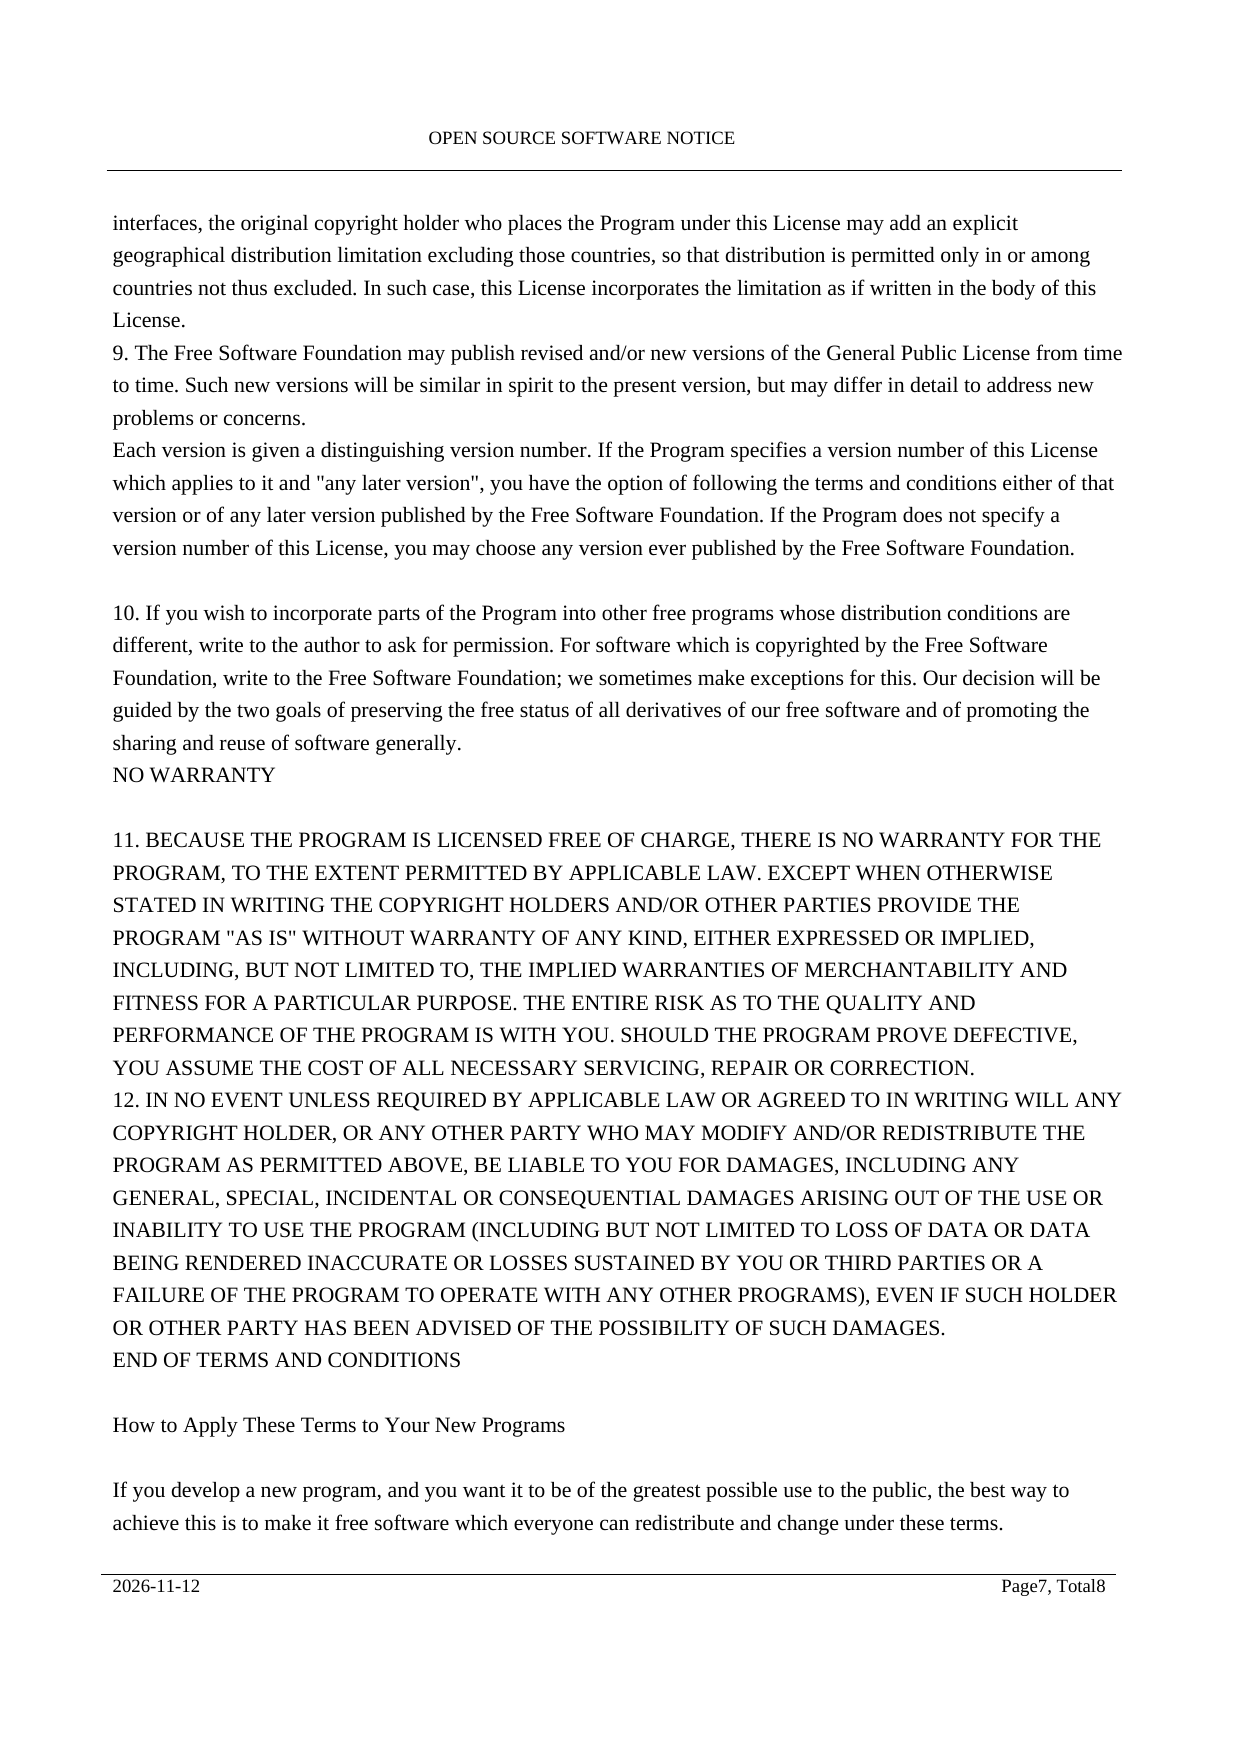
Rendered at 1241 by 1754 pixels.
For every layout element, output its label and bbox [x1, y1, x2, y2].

text [112, 206, 1128, 1539]
